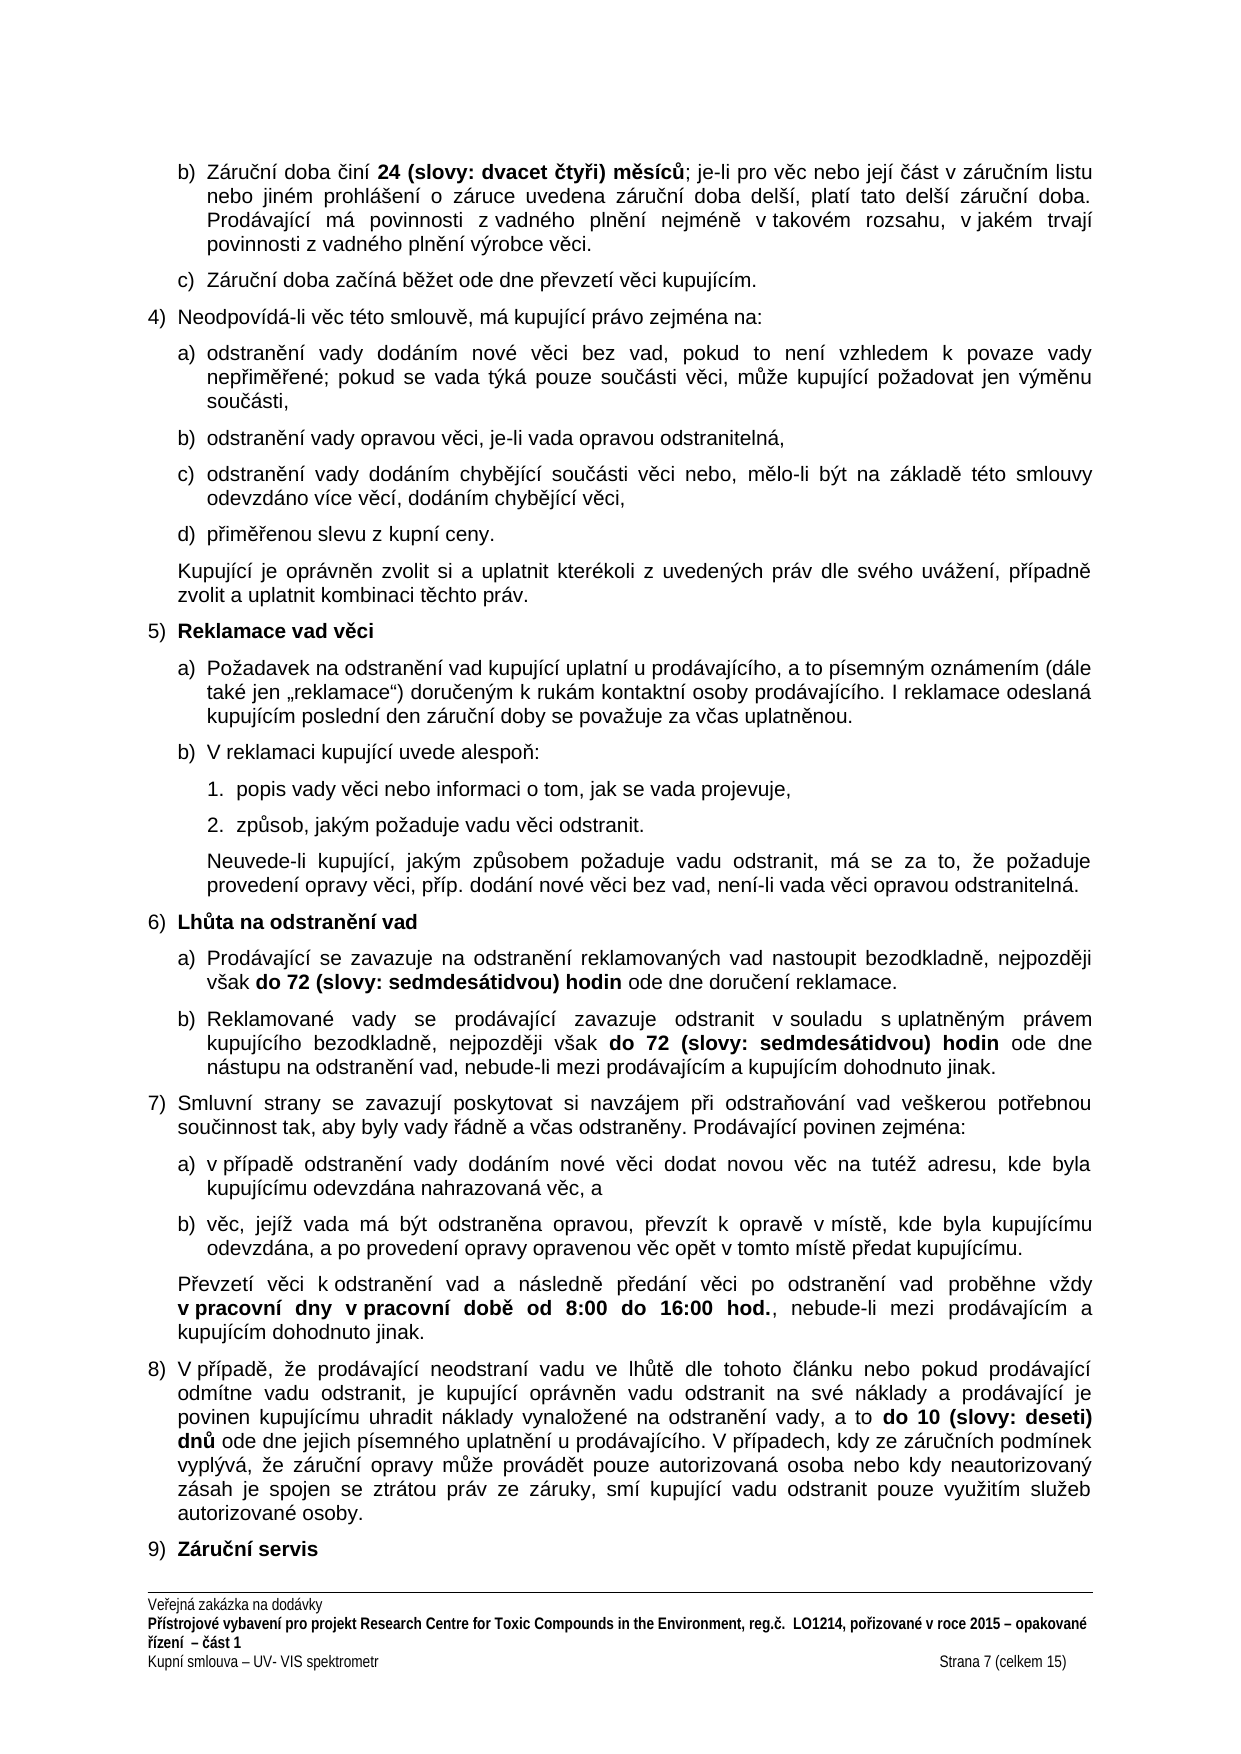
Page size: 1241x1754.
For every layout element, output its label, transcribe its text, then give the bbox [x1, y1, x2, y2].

list Záruční servis [148, 1537, 1093, 1561]
text Neuvede-li kupující, jakým způsobem požaduje vadu odstranit, má se za to, že požaduje provedení opravy věci, příp. dodání nové věci bez vad, není-li vada věci opravou odstranitelná. [207, 849, 1093, 897]
list Lhůta na odstranění vad [148, 910, 1093, 934]
list V reklamaci kupující uvede alespoň: [177, 740, 1093, 764]
list odstranění vady dodáním nové věci bez vad, pokud to není vzhledem k povaze vady nepřiměřené; pokud se vada týká pouze součásti věci, může kupující požadovat jen výměnu součásti, [177, 341, 1093, 413]
list Záruční doba činí 24 (slovy: dvacet čtyři) měsíců; je-li pro věc nebo její část v záručním listu nebo jiném prohlášení o záruce uvedena záruční doba delší, platí tato delší záruční doba. Prodávající má povinnosti z vadného plnění nejméně v takovém rozsahu, v jakém trvají povinnosti z vadného plnění výrobce věci. [177, 160, 1093, 256]
list Reklamace vad věci [148, 619, 1093, 643]
list odstranění vady opravou věci, je-li vada opravou odstranitelná, [177, 425, 1093, 449]
list věc, jejíž vada má být odstraněna opravou, převzít k opravě v místě, kde byla kupujícímu odevzdána, a po provedení opravy opravenou věc opět v tomto místě předat kupujícímu. [177, 1212, 1093, 1260]
list Prodávající se zavazuje na odstranění reklamovaných vad nastoupit bezodkladně, nejpozději však do 72 (slovy: sedmdesátidvou) hodin ode dne doručení reklamace. [177, 946, 1093, 994]
list odstranění vady dodáním chybějící součásti věci nebo, mělo-li být na základě této smlouvy odevzdáno více věcí, dodáním chybějící věci, [177, 462, 1093, 510]
text Kupující je oprávněn zvolit si a uplatnit kterékoli z uvedených práv dle svého uvážení, případně zvolit a uplatnit kombinaci těchto práv. [177, 559, 1093, 607]
list Smluvní strany se zavazují poskytovat si navzájem při odstraňování vad veškerou potřebnou součinnost tak, aby byly vady řádně a včas odstraněny. Prodávající povinen zejména: [148, 1091, 1093, 1139]
list Záruční doba začíná běžet ode dne převzetí věci kupujícím. [177, 268, 1093, 292]
list v případě odstranění vady dodáním nové věci dodat novou věc na tutéž adresu, kde byla kupujícímu odevzdána nahrazovaná věc, a [177, 1151, 1093, 1199]
list V případě, že prodávající neodstraní vadu ve lhůtě dle tohoto článku nebo pokud prodávající odmítne vadu odstranit, je kupující oprávněn vadu odstranit na své náklady a prodávající je povinen kupujícímu uhradit náklady vynaložené na odstranění vady, a to do 10 (slovy: deseti) dnů ode dne jejich písemného uplatnění u prodávajícího. V případech, kdy ze záručních podmínek vyplývá, že záruční opravy může provádět pouze autorizovaná osoba nebo kdy neautorizovaný zásah je spojen se ztrátou práv ze záruky, smí kupující vadu odstranit pouze využitím služeb autorizované osoby. [148, 1357, 1093, 1524]
text Převzetí věci k odstranění vad a následně předání věci po odstranění vad proběhne vždy v pracovní dny v pracovní době od 8:00 do 16:00 hod., nebude-li mezi prodávajícím a kupujícím dohodnuto jinak. [177, 1272, 1093, 1344]
list Neodpovídá-li věc této smlouvě, má kupující právo zejména na: [148, 304, 1093, 328]
list Reklamované vady se prodávající zavazuje odstranit v souladu s uplatněným právem kupujícího bezodkladně, nejpozději však do 72 (slovy: sedmdesátidvou) hodin ode dne nástupu na odstranění vad, nebude-li mezi prodávajícím a kupujícím dohodnuto jinak. [177, 1007, 1093, 1078]
list přiměřenou slevu z kupní ceny. [177, 522, 1093, 546]
list Požadavek na odstranění vad kupující uplatní u prodávajícího, a to písemným oznámením (dále také jen „reklamace“) doručeným k rukám kontaktní osoby prodávajícího. I reklamace odeslaná kupujícím poslední den záruční doby se považuje za včas uplatněnou. [177, 656, 1093, 727]
list způsob, jakým požaduje vadu věci odstranit. [207, 813, 1093, 837]
list popis vady věci nebo informaci o tom, jak se vada projevuje, [207, 776, 1093, 800]
